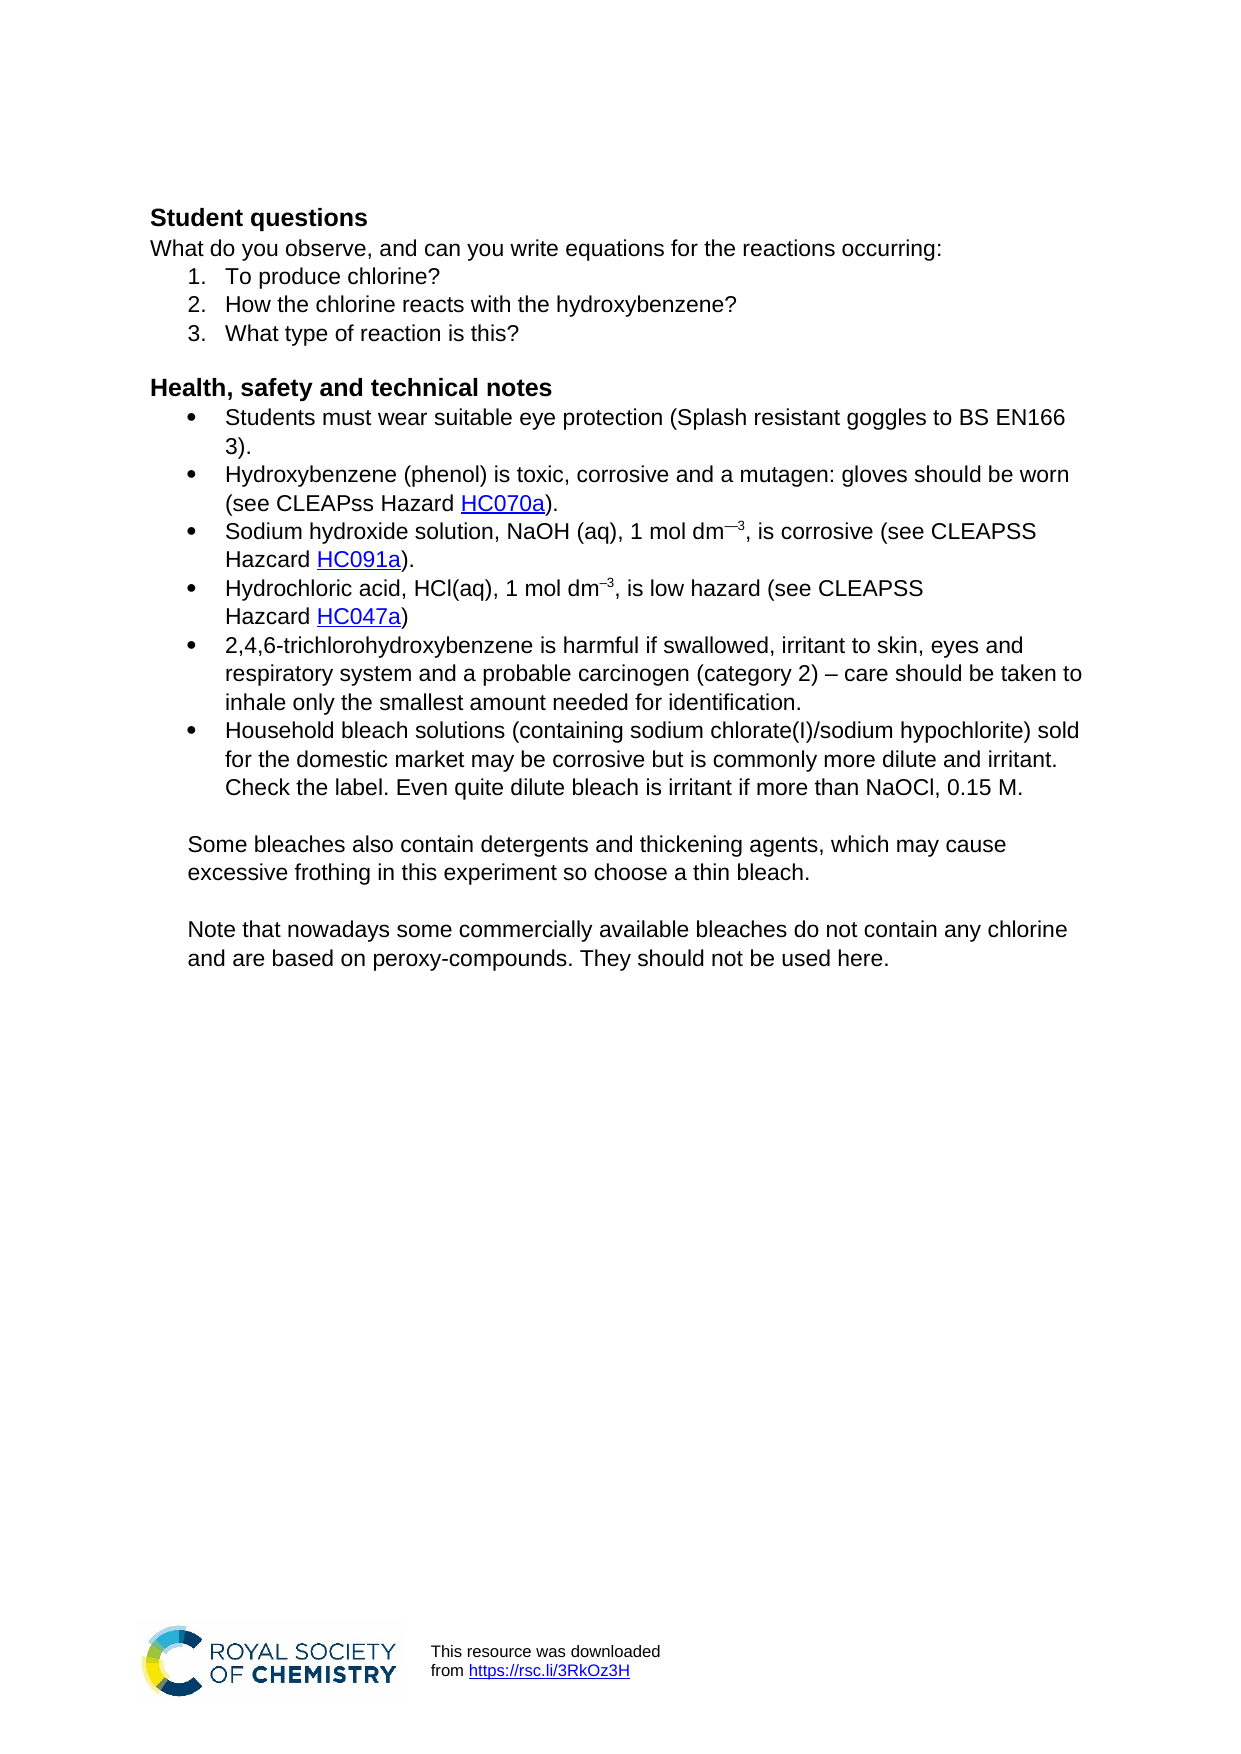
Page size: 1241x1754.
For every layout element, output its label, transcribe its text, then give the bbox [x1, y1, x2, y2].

list To produce chlorine? [187, 263, 1090, 289]
list Sodium hydroxide solution, NaOH (aq), 1 mol dm—3, is corrosive (see CLEAPSS Hazcard HC091a). [187, 518, 1090, 573]
picture [136, 1618, 407, 1704]
list Hydroxybenzene (phenol) is toxic, corrosive and a mutagen: gloves should be worn (see CLEAPss Hazard HC070a). [187, 461, 1090, 516]
subtitle Health, safety and technical notes [150, 373, 1090, 402]
text What do you observe, and can you write equations for the reactions occurring: [150, 234, 1090, 261]
text Note that nowadays some commercially available bleaches do not contain any chlorine and are based on peroxy-compounds. They should not be used here. [187, 916, 1090, 971]
list Hydrochloric acid, HCl(aq), 1 mol dm–3, is low hazard (see CLEAPSS Hazcard HC047a) [187, 575, 1090, 630]
text Some bleaches also contain detergents and thickening agents, which may cause excessive frothing in this experiment so choose a thin bleach. [187, 831, 1090, 886]
list Household bleach solutions (containing sodium chlorate(I)/sodium hypochlorite) sold for the domestic market may be corrosive but is commonly more dilute and irritant. Check the label. Even quite dilute bleach is irritant if more than NaOCl, 0.15 M. [187, 717, 1090, 800]
list Students must wear suitable eye protection (Splash resistant goggles to BS EN166 3). [187, 404, 1090, 459]
subtitle Student questions [150, 203, 1090, 232]
list 2,4,6-trichlorohydroxybenzene is harmful if swallowed, irritant to skin, eyes and respiratory system and a probable carcinogen (category 2) – care should be taken to inhale only the smallest amount needed for identification. [187, 632, 1090, 715]
list How the chlorine reacts with the hydroxybenzene? [187, 291, 1090, 318]
list What type of reaction is this? [187, 320, 1090, 346]
